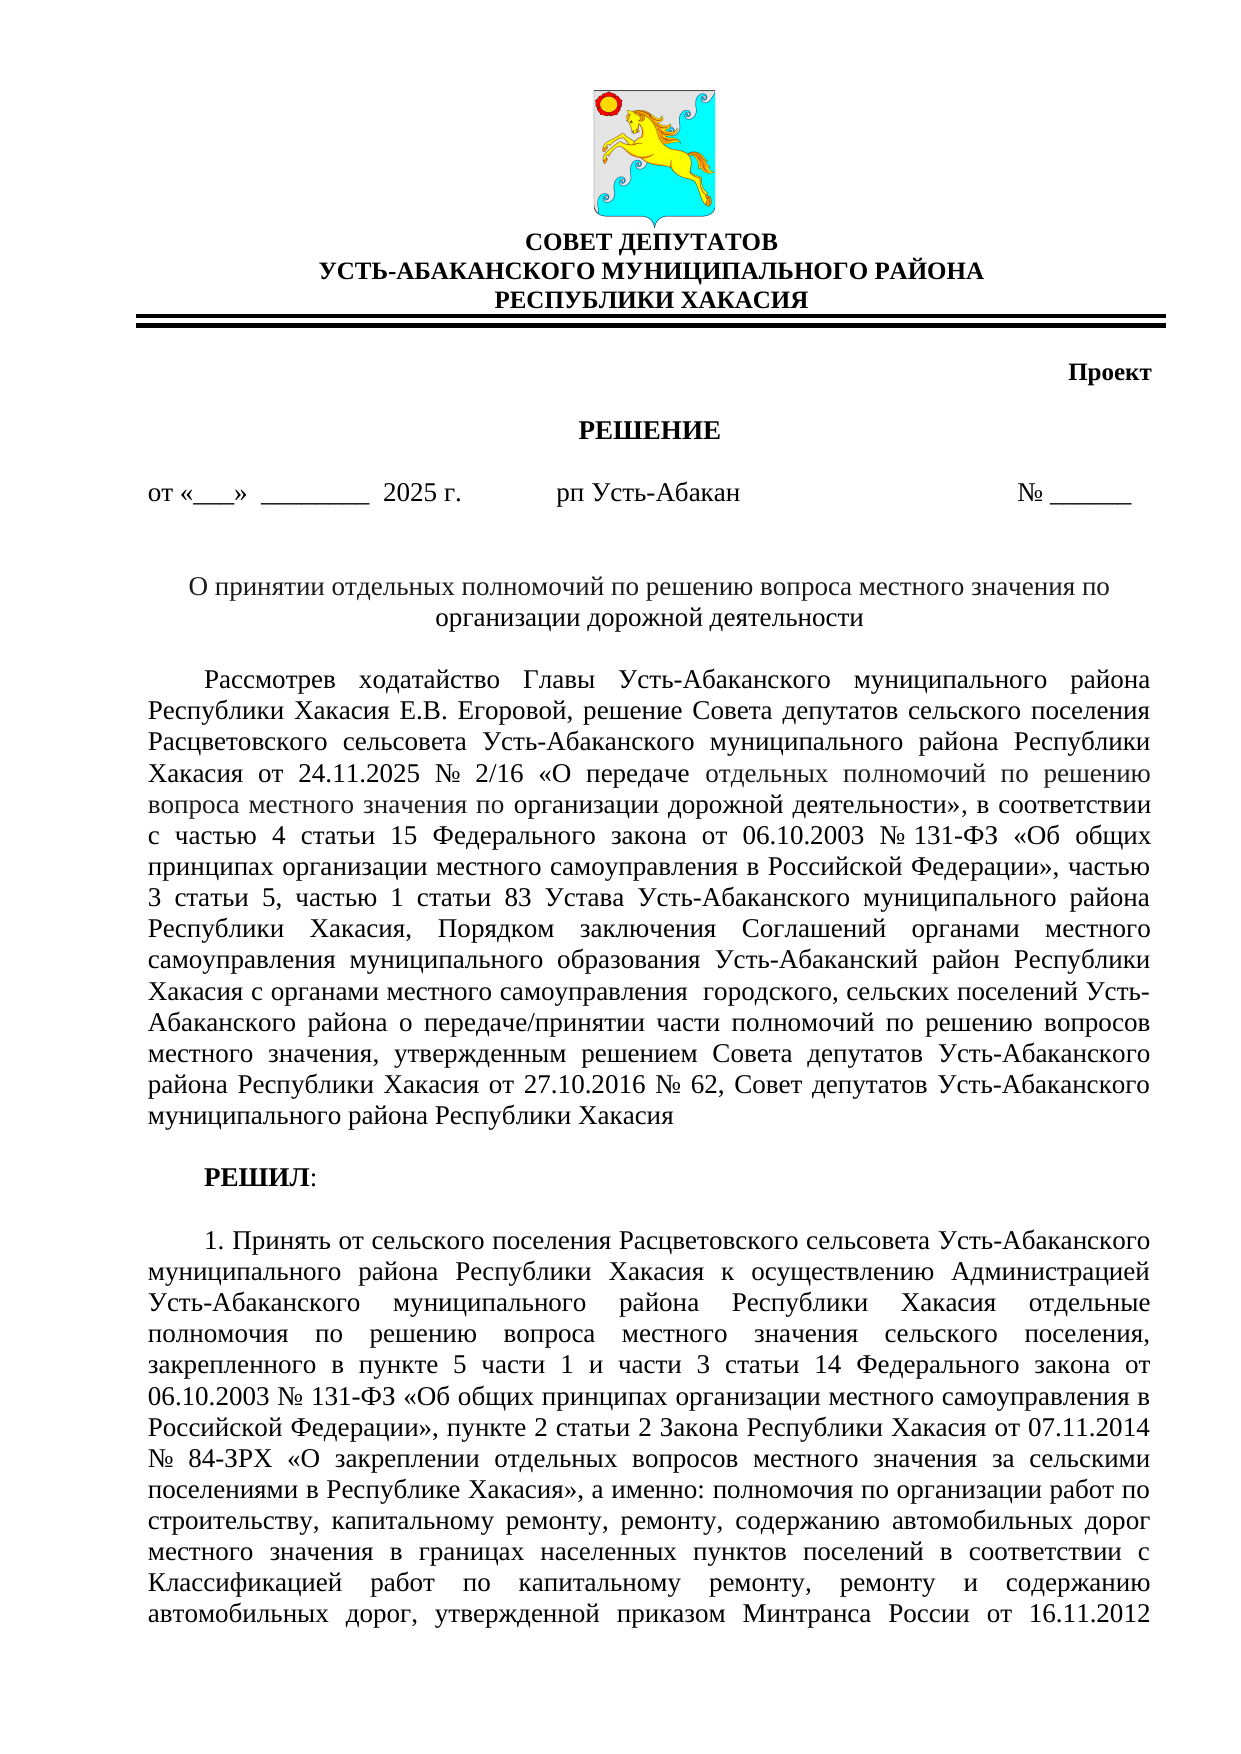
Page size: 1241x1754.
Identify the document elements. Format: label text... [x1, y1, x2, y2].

text Рассмотрев ходатайство Главы Усть-Абаканского муниципального района Республики Хакасия Е.В. Егоровой, решение Совета депутатов сельского поселения Расцветовского сельсовета Усть-Абаканского муниципального района Республики Хакасия от 24.11.2025 № 2/16 «О передаче отдельных полномочий по решению вопроса местного значения по организации дорожной деятельности», в соответствии с частью 4 статьи 15 Федерального закона от 06.10.2003 № 131-ФЗ «Об общих принципах организации местного самоуправления в Российской Федерации», частью 3 статьи 5, частью 1 статьи 83 Устава Усть-Абаканского муниципального района Республики Хакасия, Порядком заключения Соглашений органами местного самоуправления муниципального образования Усть-Абаканский район Республики Хакасия с органами местного самоуправления городского, сельских поселений Усть-Абаканского района о передаче/принятии части полномочий по решению вопросов местного значения, утвержденным решением Совета депутатов Усть-Абаканского района Республики Хакасия от 27.10.2016 № 62, Совет депутатов Усть-Абаканского муниципального района Республики Хакасия [148, 663, 1152, 1130]
text от «___» ________ 2025 г. рп Усть-Абакан № ______ [148, 476, 1152, 507]
text РЕШЕНИЕ [148, 414, 1152, 445]
text Проект [148, 357, 1152, 385]
table_header СОВЕТ ДЕПУТАТОВ УСТЬ-АБАКАНСКОГО МУНИЦИПАЛЬНОГО РАЙОНА РЕСПУБЛИКИ ХАКАСИЯ [136, 91, 1166, 314]
text О принятии отдельных полномочий по решению вопроса местного значения по организации дорожной деятельности [148, 570, 1152, 632]
text РЕШИЛ: [148, 1162, 1152, 1193]
picture [593, 90, 716, 228]
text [148, 1224, 1152, 1629]
